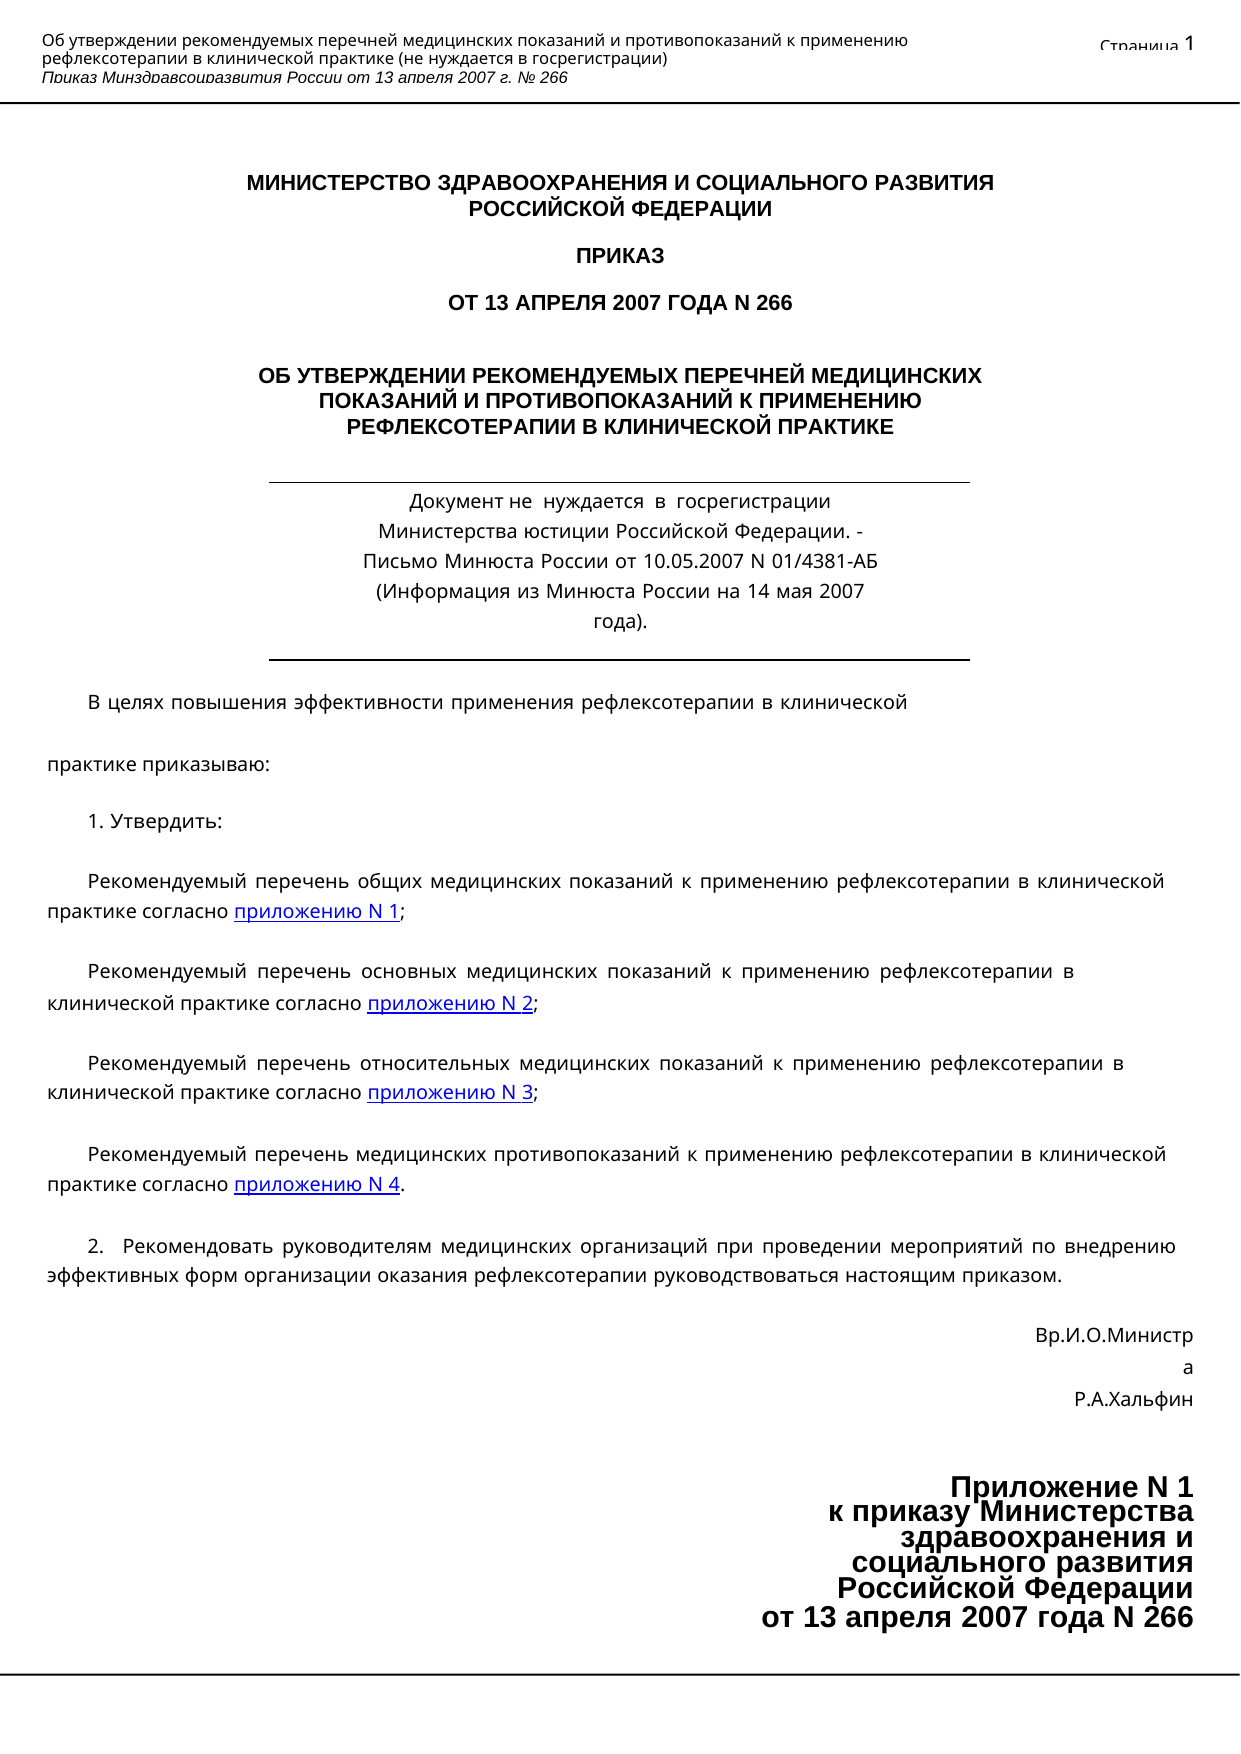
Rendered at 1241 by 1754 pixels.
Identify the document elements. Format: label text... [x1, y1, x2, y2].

text В целях повышения эффективности применения рефлексотерапии в клинической практике приказываю: [47, 688, 958, 777]
text Рекомендуемый перечень основных медицинских показаний к применению рефлексотерапии в клинической практике согласно приложению N 2; [47, 957, 1193, 1016]
text Приложение N 1 к приказу Министерства здравоохранения и социального развития Российской Федерации [825, 1477, 1194, 1604]
text Документ не нуждается в госрегистрации Министерства юстиции Российской Федерации. - Письмо Минюста России от 10.05.2007 N 01/4381-АБ (Информация из Минюста России на 14 мая 2007 года). [355, 479, 885, 634]
text ОБ УТВЕРЖДЕНИИ РЕКОМЕНДУЕМЫХ ПЕРЕЧНЕЙ МЕДИЦИНСКИХ ПОКАЗАНИЙ И ПРОТИВОПОКАЗАНИЙ К ПРИМЕНЕНИЮ РЕФЛЕКСОТЕРАПИИ В КЛИНИЧЕСКОЙ ПРАКТИКЕ [202, 363, 1038, 439]
text ОТ 13 АПРЕЛЯ 2007 ГОДА N 266 [202, 289, 1038, 315]
list Утвердить: [87, 812, 1205, 833]
text Вр.И.О.Министра Р.А.Хальфин [1027, 1322, 1194, 1412]
text МИНИСТЕРСТВО ЗДРАВООХРАНЕНИЯ И СОЦИАЛЬНОГО РАЗВИТИЯ РОССИЙСКОЙ ФЕДЕРАЦИИ [202, 169, 1038, 221]
list Рекомендовать руководителям медицинских организаций при проведении мероприятий по внедрению эффективных форм организации оказания рефлексотерапии руководствоваться настоящим приказом. [47, 1232, 1193, 1289]
text Рекомендуемый перечень медицинских противопоказаний к применению рефлексотерапии в клинической практике согласно приложению N 4. [47, 1140, 1193, 1197]
text от 13 апреля 2007 года N 266 [35, 1604, 1194, 1633]
text Рекомендуемый перечень относительных медицинских показаний к применению рефлексотерапии в клинической практике согласно приложению N 3; [47, 1049, 1193, 1106]
text ПРИКАЗ [202, 243, 1038, 268]
text Рекомендуемый перечень общих медицинских показаний к применению рефлексотерапии в клинической практике согласно приложению N 1; [47, 868, 1193, 924]
